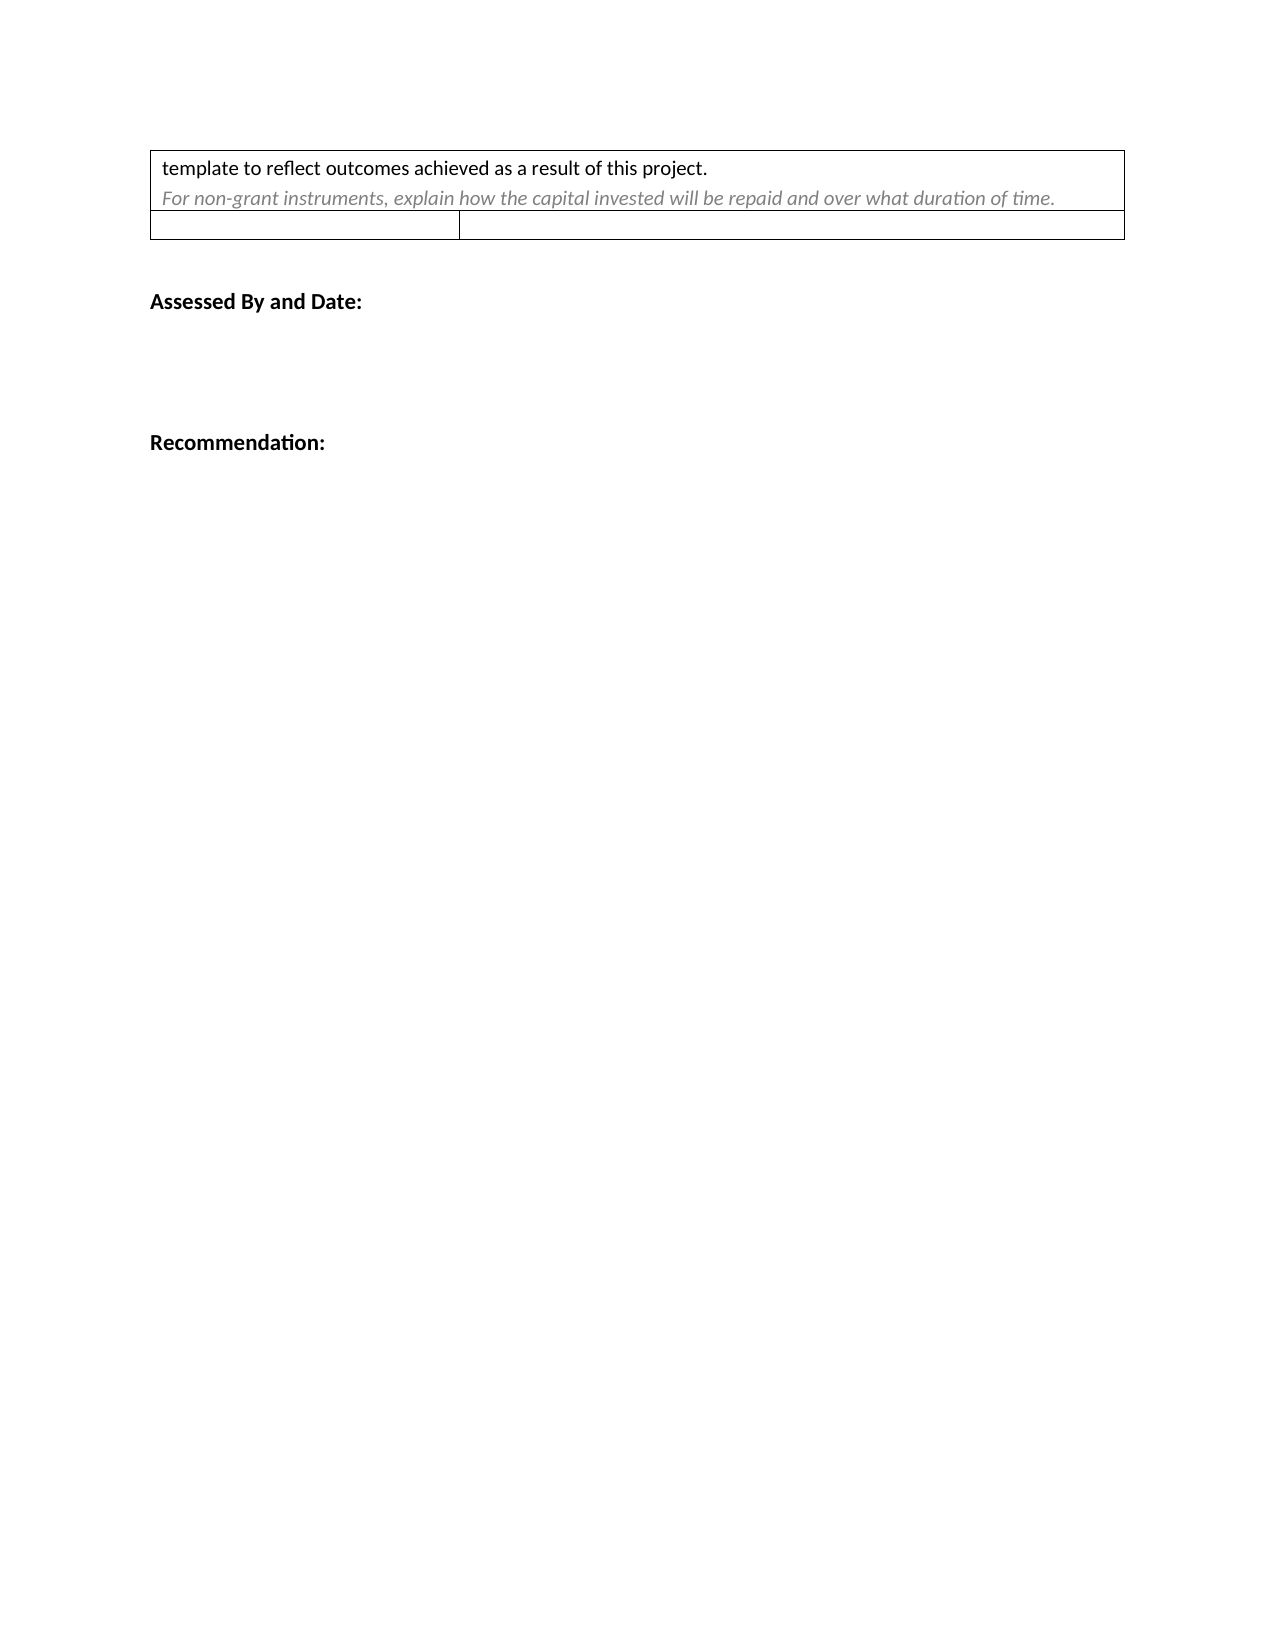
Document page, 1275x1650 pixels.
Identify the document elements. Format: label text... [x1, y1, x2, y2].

table_cell [460, 211, 1124, 239]
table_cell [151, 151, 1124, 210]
table_cell [151, 211, 459, 239]
text Assessed By and Date: [150, 287, 1125, 315]
text Recommendation: [150, 428, 1125, 456]
